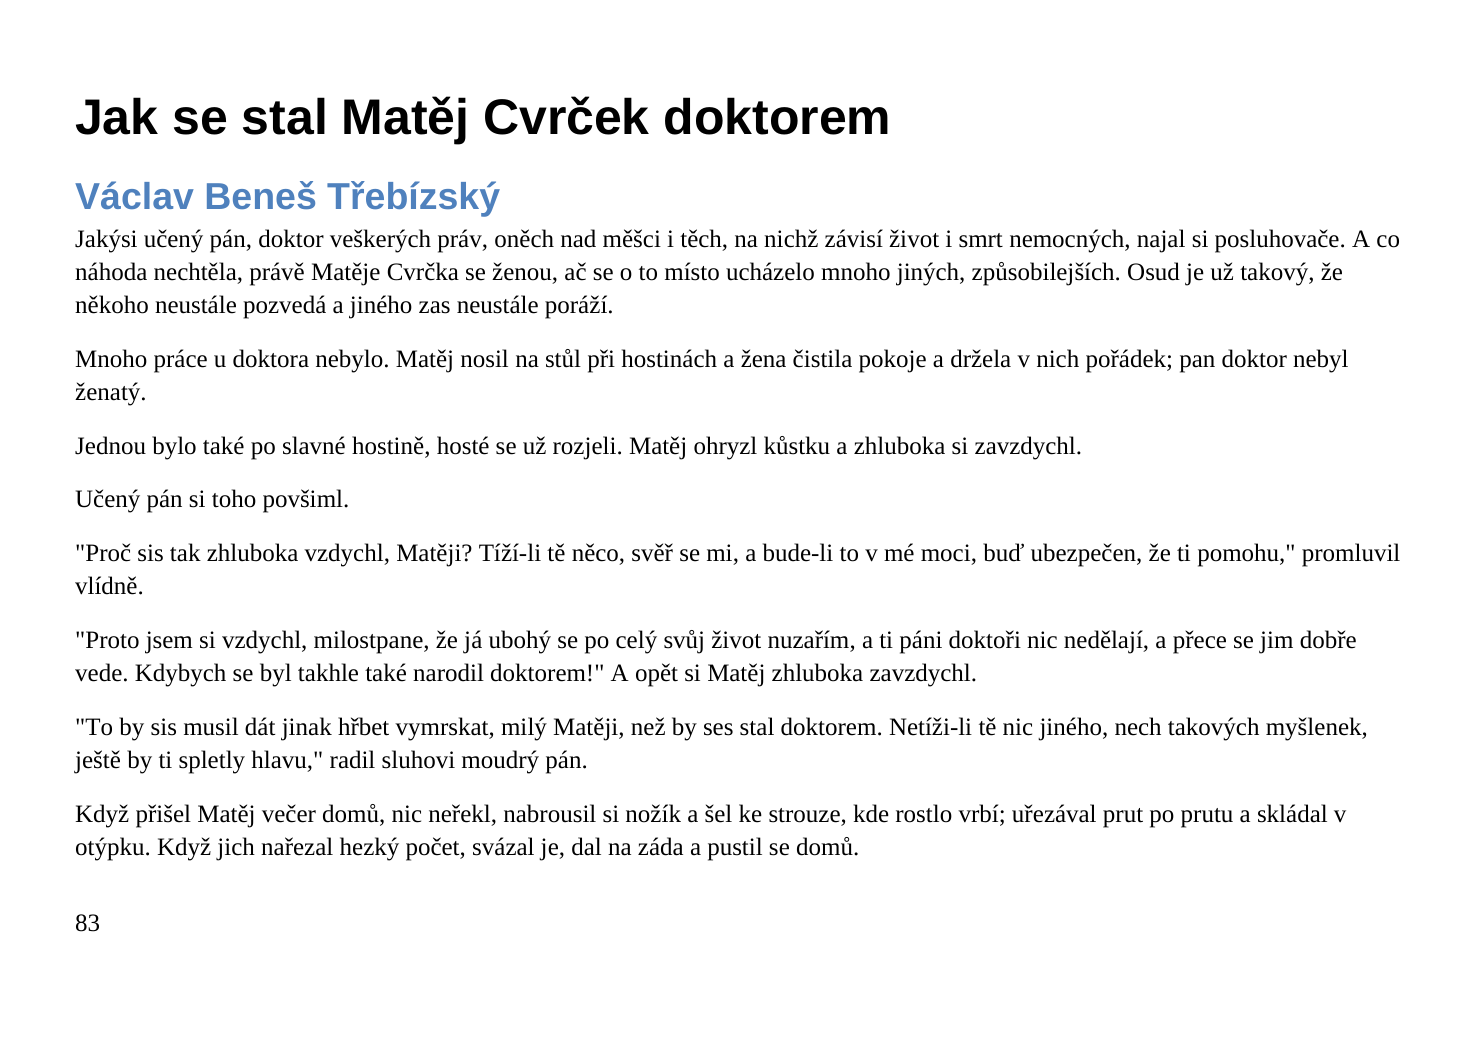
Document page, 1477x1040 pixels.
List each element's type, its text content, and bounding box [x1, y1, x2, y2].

text Učený pán si toho povšiml. [75, 484, 1416, 513]
text "Proč sis tak zhluboka vzdychl, Matěji? Tíží-li tě něco, svěř se mi, a bude-li to v mé moci, buď ubezpečen, že ti pomohu," promluvil vlídně. [75, 538, 1416, 600]
text Jednou bylo také po slavné hostině, hosté se už rozjeli. Matěj ohryzl kůstku a zhluboka si zavzdychl. [75, 431, 1416, 459]
text "To by sis musil dát jinak hřbet vymrskat, milý Matěji, než by ses stal doktorem. Netíži-li tě nic jiného, nech takových myšlenek, ještě by ti spletly hlavu," radil sluhovi moudrý pán. [75, 712, 1416, 774]
subtitle Jak se stal Matěj Cvrček doktorem [75, 87, 1416, 145]
text Mnoho práce u doktora nebylo. Matěj nosil na stůl při hostinách a žena čistila pokoje a držela v nich pořádek; pan doktor nebyl ženatý. [75, 344, 1416, 406]
text Když přišel Matěj večer domů, nic neřekl, nabrousil si nožík a šel ke strouze, kde rostlo vrbí; uřezával prut po prutu a skládal v otýpku. Když jich nařezal hezký počet, svázal je, dal na záda a pustil se domů. [75, 799, 1416, 861]
text "Proto jsem si vzdychl, milostpane, že já ubohý se po celý svůj život nuzařím, a ti páni doktoři nic nedělají, a přece se jim dobře vede. Kdybych se byl takhle také narodil doktorem!" A opět si Matěj zhluboka zavzdychl. [75, 625, 1416, 687]
text Jakýsi učený pán, doktor veškerých práv, oněch nad měšci i těch, na nichž závisí život i smrt nemocných, najal si posluhovače. A co náhoda nechtěla, právě Matěje Cvrčka se ženou, ač se o to místo ucházelo mnoho jiných, způsobilejších. Osud je už takový, že někoho neustále pozvedá a jiného zas neustále poráží. [75, 224, 1416, 319]
subtitle Václav Beneš Třebízský [75, 174, 1416, 217]
